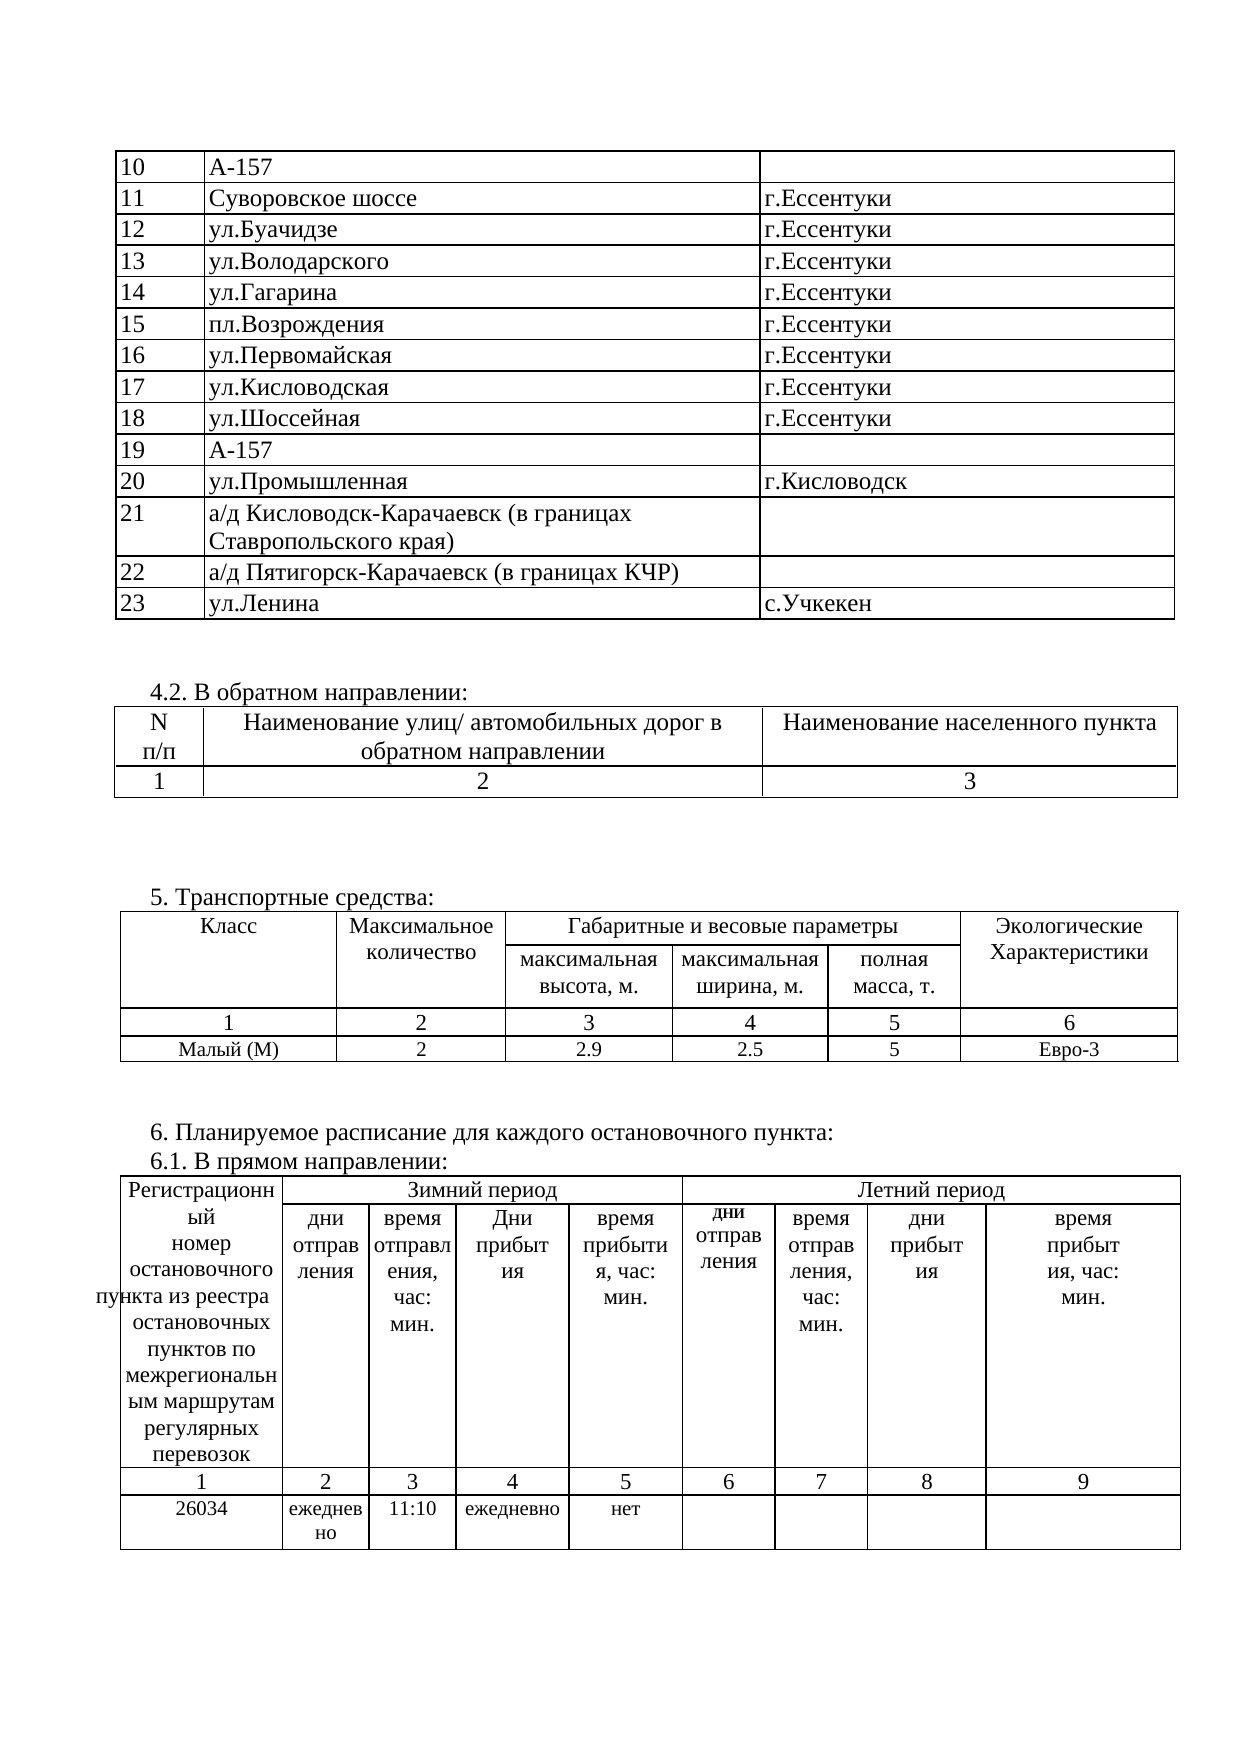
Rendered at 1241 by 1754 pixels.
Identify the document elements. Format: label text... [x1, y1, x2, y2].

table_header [121, 1177, 282, 1466]
table_cell ул.Буачидзе [205, 215, 759, 244]
table_cell 23 [117, 588, 204, 618]
table_cell ул.Гагарина [205, 277, 759, 307]
table_cell 2.9 [506, 1037, 672, 1061]
table_cell 22 [117, 557, 204, 587]
table_cell г.Ессентуки [761, 340, 1174, 370]
table_header Класс [121, 912, 336, 1007]
table_cell [761, 152, 1174, 181]
text 6. Планируемое расписание для каждого остановочного пункта: [150, 1117, 1090, 1146]
table_cell 21 [117, 498, 204, 555]
table_cell 7 [776, 1468, 867, 1494]
table_cell 26034 [121, 1496, 282, 1549]
table_cell 2 [283, 1468, 368, 1494]
table_cell [776, 1496, 867, 1549]
table_cell 1 [115, 766, 203, 796]
table_cell А-157 [205, 152, 759, 181]
table_header Наименование населенного пункта [763, 707, 1177, 765]
table_cell ул.Володарского [205, 246, 759, 276]
table_cell 3 [763, 765, 1177, 796]
table_cell ул.Первомайская [205, 340, 759, 370]
table_cell время прибыт ия, час: мин. [987, 1205, 1180, 1466]
table_cell [987, 1496, 1180, 1549]
table_cell а/д Кисловодск-Карачаевск (в границах Ставропольского края) [205, 498, 759, 555]
table_cell ул.Ленина [205, 588, 759, 618]
table_cell ежедневно [457, 1496, 568, 1549]
table_cell 4 [673, 1009, 827, 1035]
table_cell ДНИ отправ ления [683, 1205, 774, 1466]
table_cell [761, 435, 1174, 464]
table_cell дни прибыт ия [868, 1205, 985, 1466]
table_cell 20 [117, 466, 204, 496]
table_header Летний период [683, 1177, 1180, 1203]
table_cell А-157 [205, 435, 759, 464]
table_cell ежедневно [283, 1496, 368, 1549]
table_cell время отправ ления, час: мин. [776, 1205, 867, 1466]
table_cell г.Ессентуки [761, 246, 1174, 276]
table_cell 2 [337, 1009, 505, 1035]
table_cell Малый (М) [121, 1037, 336, 1061]
table_cell 11:10 [370, 1496, 455, 1549]
table_cell г.Кисловодск [761, 466, 1174, 496]
table_header Габаритные и весовые параметры [506, 912, 960, 944]
table_cell полная масса, т. [829, 946, 960, 1007]
table_cell 1 [121, 1009, 336, 1035]
table_cell максимальная высота, м. [506, 946, 672, 1007]
table_cell 13 [117, 246, 204, 276]
table_header Наименование улиц/ автомобильных дорог в обратном направлении [204, 707, 762, 765]
table_cell пл.Возрождения [205, 309, 759, 339]
table_cell 6 [683, 1468, 774, 1494]
table_cell с.Учкекен [761, 588, 1174, 618]
table_cell время отправл ения, час: мин. [370, 1205, 455, 1466]
text 6.1. В прямом направлении: [150, 1146, 1090, 1175]
table_cell ул.Кисловодская [205, 372, 759, 402]
table_cell ул.Промышленная [205, 466, 759, 496]
table_cell а/д Пятигорск-Карачаевск (в границах КЧР) [205, 557, 759, 587]
table_cell 9 [987, 1468, 1180, 1494]
text 5. Транспортные средства: [150, 882, 1090, 911]
table_cell 19 [117, 435, 204, 464]
table_cell г.Ессентуки [761, 215, 1174, 244]
table_cell 10 [117, 152, 204, 181]
table_cell 1 [121, 1468, 282, 1494]
table_cell 12 [117, 215, 204, 244]
table_cell 5 [829, 1009, 960, 1035]
table_cell 3 [506, 1009, 672, 1035]
table_header Зимний период [283, 1177, 682, 1203]
table_cell Евро-3 [961, 1037, 1177, 1061]
table_cell максимальная ширина, м. [673, 946, 827, 1007]
table_cell 4 [457, 1468, 568, 1494]
table_cell 15 [117, 309, 204, 339]
table_cell 5 [829, 1037, 960, 1061]
table_header N п/п [115, 707, 203, 765]
table_cell 8 [868, 1468, 985, 1494]
table_cell [761, 557, 1174, 587]
table_cell 17 [117, 372, 204, 402]
table_cell 16 [117, 340, 204, 370]
table_cell [683, 1496, 774, 1549]
table_cell нет [570, 1496, 682, 1549]
table_cell 11 [117, 183, 204, 213]
table_cell 6 [961, 1009, 1177, 1035]
table_cell 5 [570, 1468, 682, 1494]
text 4.2. В обратном направлении: [150, 677, 1090, 706]
table_cell [868, 1496, 985, 1549]
table_cell г.Ессентуки [761, 183, 1174, 213]
table_cell 3 [370, 1468, 455, 1494]
table_cell г.Ессентуки [761, 309, 1174, 339]
table_header Максимальное количество [337, 912, 505, 1007]
table_cell г.Ессентуки [761, 372, 1174, 402]
table_cell ул.Шоссейная [205, 403, 759, 433]
table_cell 2 [337, 1037, 505, 1061]
table_cell [761, 498, 1174, 555]
table_cell 18 [117, 403, 204, 433]
table_cell г.Ессентуки [761, 403, 1174, 433]
table_header Экологические Характеристики [961, 912, 1177, 1007]
table_cell 2.5 [673, 1037, 827, 1061]
table_cell Суворовское шоссе [205, 183, 759, 213]
table_cell Дни прибыт ия [457, 1205, 568, 1466]
table_cell г.Ессентуки [761, 277, 1174, 307]
table_cell дни отправ ления [283, 1205, 368, 1466]
table_cell время прибыти я, час: мин. [570, 1205, 682, 1466]
table_cell 14 [117, 277, 204, 307]
table_cell 2 [204, 767, 762, 796]
